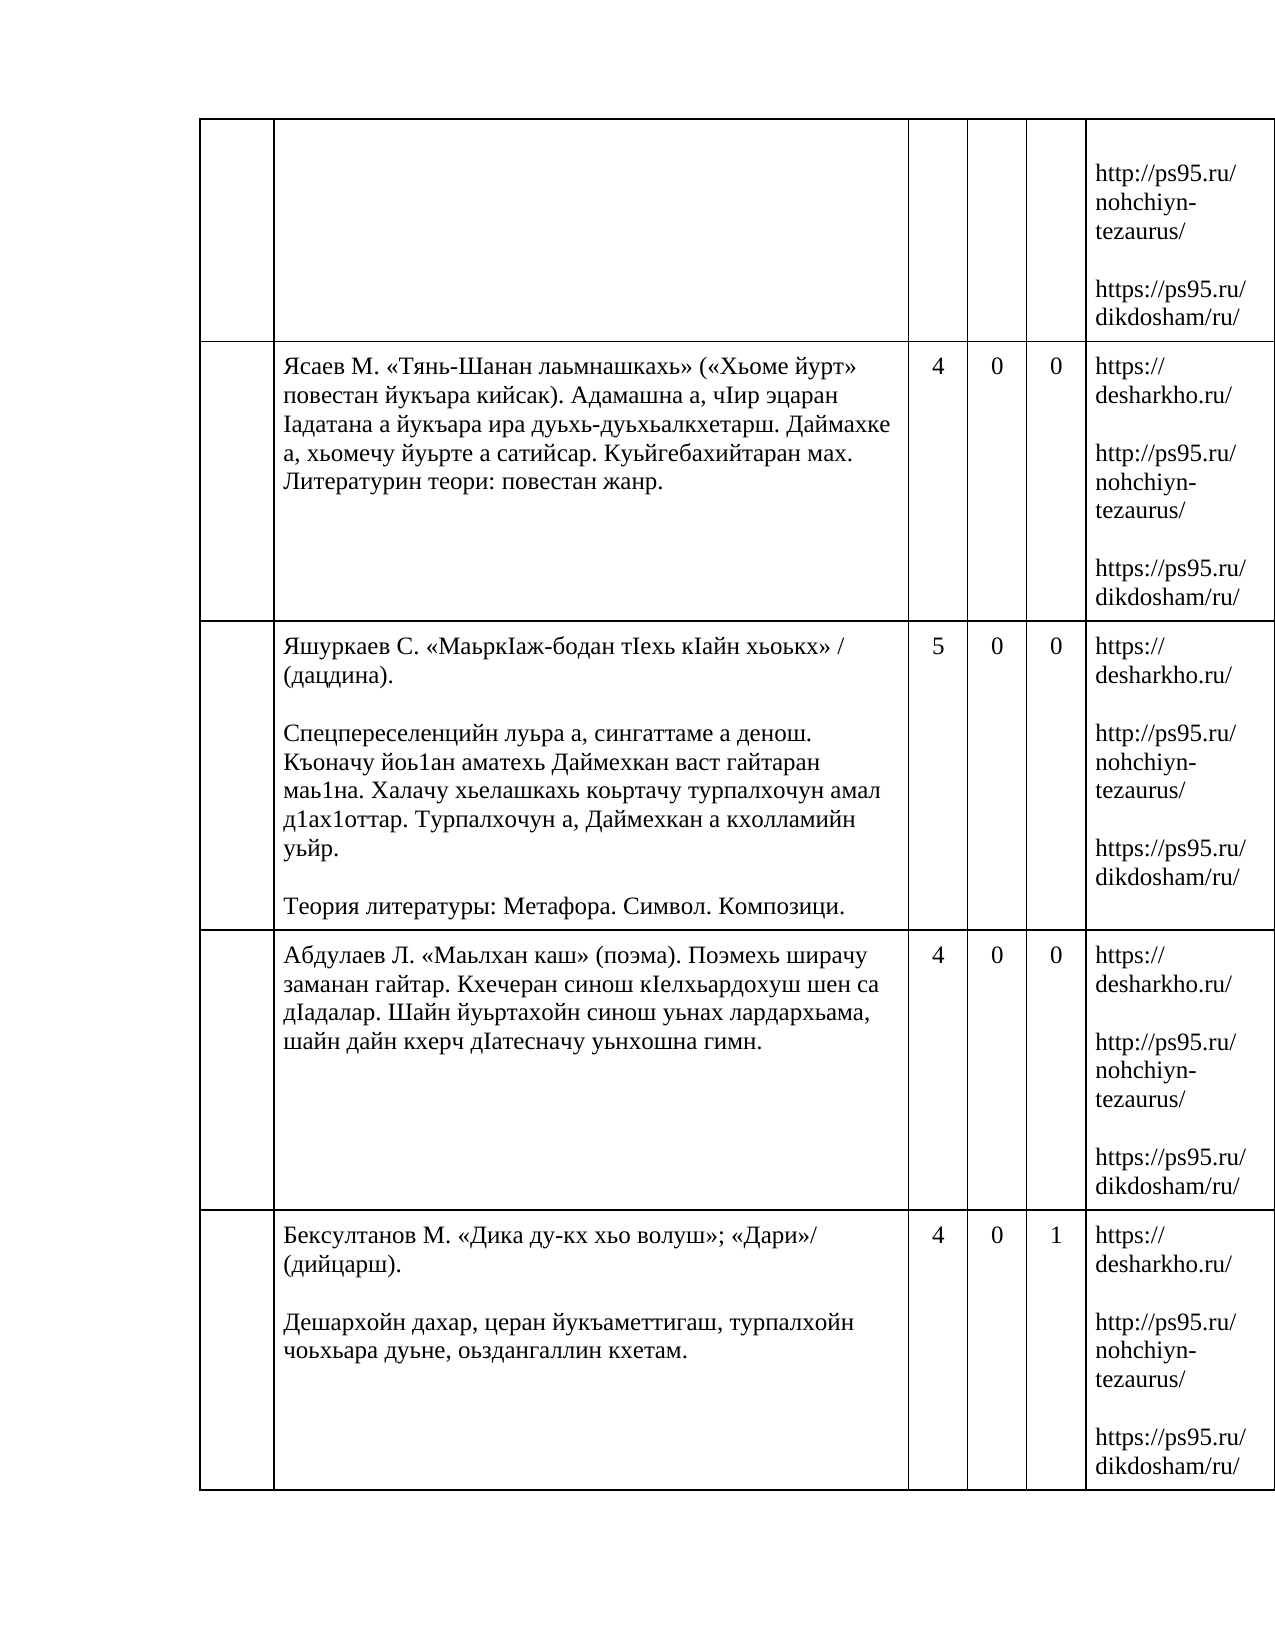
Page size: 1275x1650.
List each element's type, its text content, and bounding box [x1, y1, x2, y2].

table_cell 0 [968, 1211, 1026, 1489]
table_cell 4 [909, 120, 967, 341]
table_cell [201, 1211, 273, 1489]
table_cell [275, 120, 908, 341]
table_cell [201, 342, 273, 620]
table_cell Яшуркаев С. «МаьркIаж-бодан тIехь кIайн хьоькх» / (дацдина). Спецпереселенцийн луьра а, сингаттаме а денош. Къоначу йоь1ан аматехь Даймехкан васт гайтаран маь1на. Халачу хьелашкахь коьртачу турпалхочун амал д1ах1оттар. Турпалхочун а, Даймехкан а кхолламийн уьйр. Теория литературы: Метафора. Символ. Композици. [275, 622, 908, 929]
table_cell 4 [909, 931, 967, 1209]
table_cell 0 [1027, 120, 1085, 341]
table_cell Бексултанов М. «Дика ду-кх хьо волуш»; «Дари»/ (дийцарш). Дешархойн дахар, церан йукъаметтигаш, турпалхойн чоьхьара дуьне, оьздангаллин кхетам. [275, 1211, 908, 1489]
table_cell [201, 931, 273, 1209]
table_cell https://desharkho.ru/ http://ps95.ru/nohchiyn-tezaurus/ https://ps95.ru/dikdosham/ru/ [1087, 622, 1274, 929]
table_cell 1 [968, 120, 1026, 341]
table_cell 0 [1027, 931, 1085, 1209]
table_cell https://desharkho.ru/ http://ps95.ru/nohchiyn-tezaurus/ https://ps95.ru/dikdosham/ru/ [1087, 342, 1274, 620]
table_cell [1087, 120, 1274, 341]
table_cell 5 [909, 622, 967, 929]
table_cell Ясаев М. «Тянь-Шанан лаьмнашкахь» («Хьоме йурт» повестан йукъара кийсак). Адамашна а, чIир эцаран Iадатана а йукъара ира дуьхь-дуьхьалкхетарш. Даймахке а, хьомечу йуьрте а сатийсар. Куьйгебахийтаран мах. Литературин теори: повестан жанр. [275, 342, 908, 620]
table_cell 0 [1027, 342, 1085, 620]
table_cell Абдулаев Л. «Маьлхан каш» (поэма). Поэмехь ширачу заманан гайтар. Кхечеран синош кIелхьардохуш шен са дIадалар. Шайн йуьртахойн синош уьнах лардархьама, шайн дайн кхерч дIатесначу уьнхошна гимн. [275, 931, 908, 1209]
table_cell 0 [968, 931, 1026, 1209]
table_cell 1 [1027, 1211, 1085, 1489]
table_cell 0 [1027, 622, 1085, 929]
table_cell [201, 120, 273, 341]
table_cell https://desharkho.ru/ http://ps95.ru/nohchiyn-tezaurus/ https://ps95.ru/dikdosham/ru/ [1087, 931, 1274, 1209]
table_cell 4 [909, 1211, 967, 1489]
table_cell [1087, 1211, 1274, 1489]
table_cell 0 [968, 622, 1026, 929]
table_cell 4 [909, 342, 967, 620]
table_cell 0 [968, 342, 1026, 620]
table_cell [201, 622, 273, 929]
